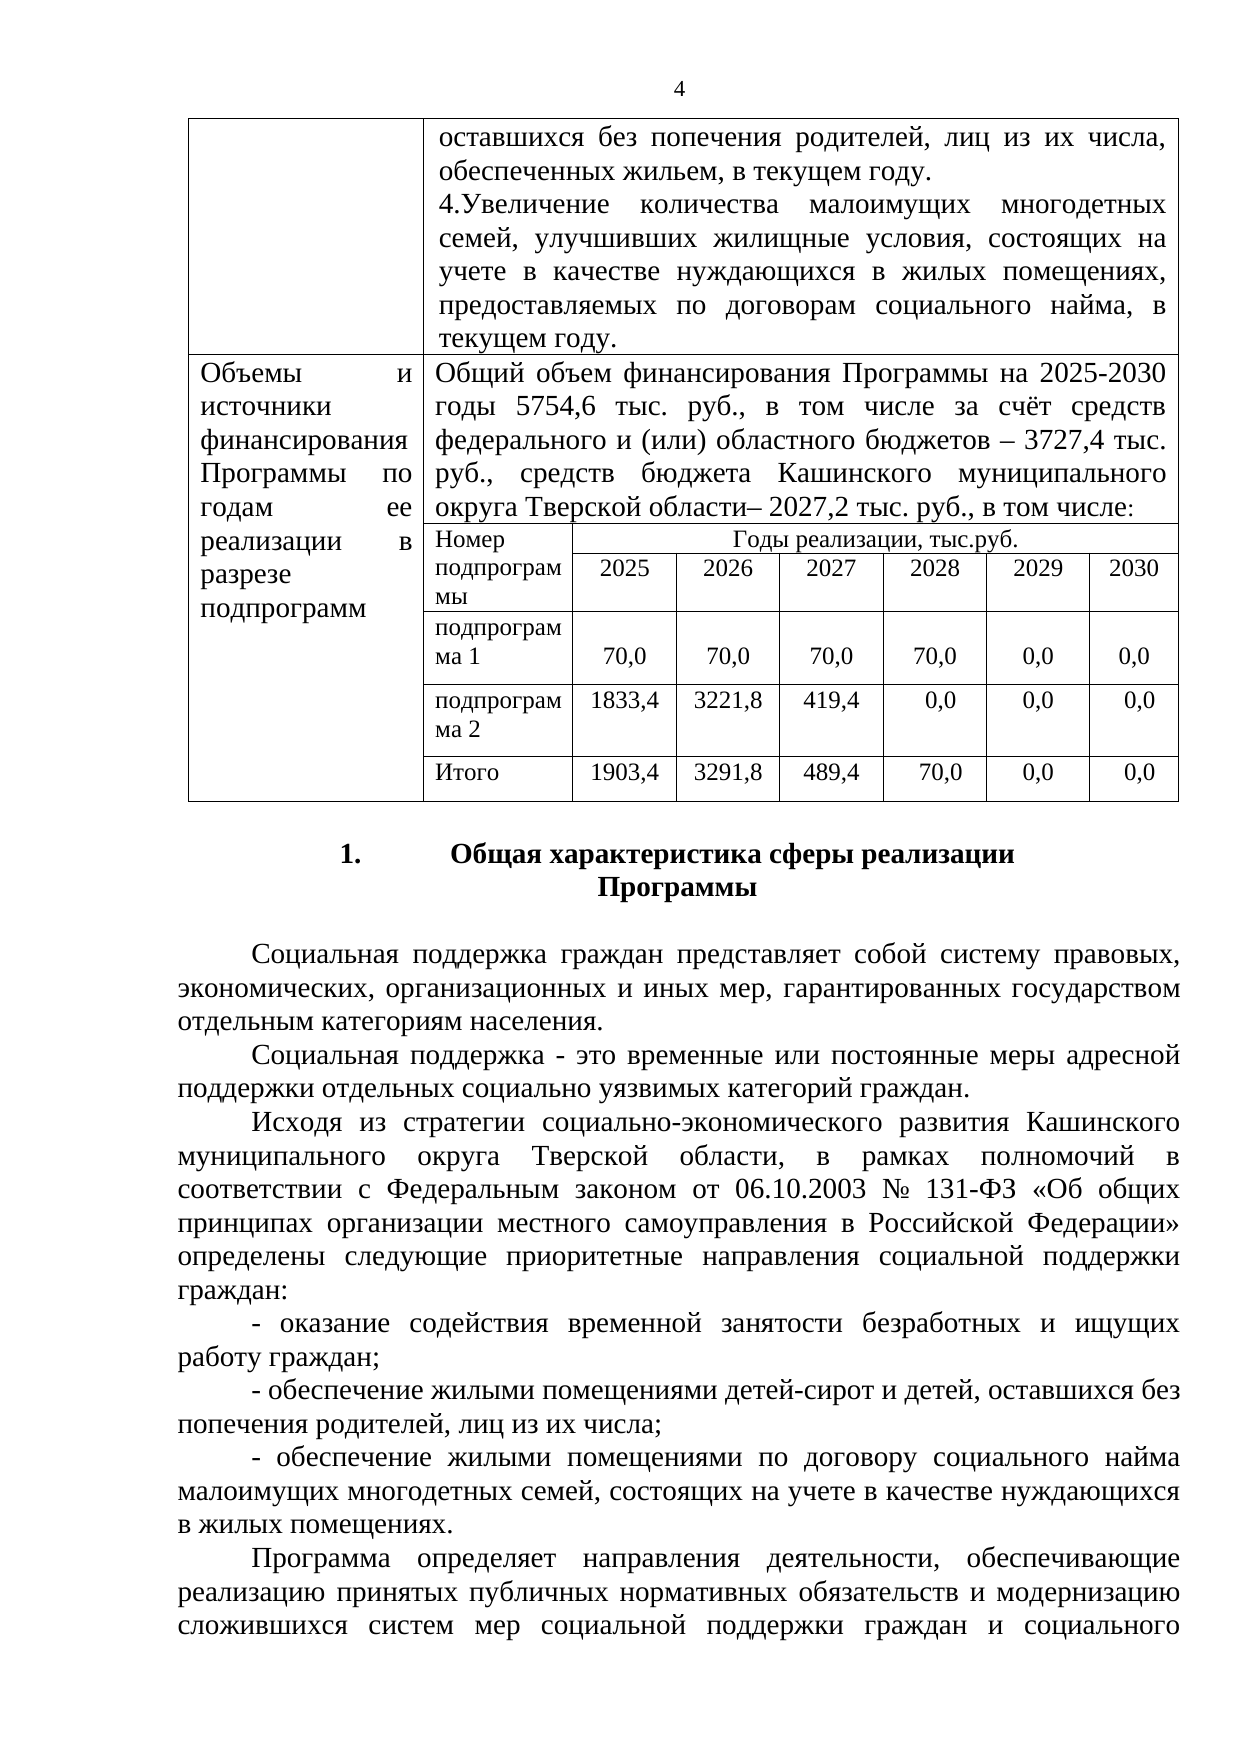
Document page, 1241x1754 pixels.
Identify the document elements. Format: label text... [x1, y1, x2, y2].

table_cell 2028 [884, 554, 986, 611]
table_cell 70,0 [677, 612, 779, 684]
text Социальная поддержка граждан представляет собой систему правовых, экономических, организационных и иных мер, гарантированных государством отдельным категориям населения. [177, 936, 1181, 1037]
text - обеспечение жилыми помещениями детей-сирот и детей, оставшихся без попечения родителей, лиц из их числа; [177, 1372, 1181, 1439]
table_cell 0,0 [1090, 757, 1178, 801]
table_cell 489,4 [780, 757, 883, 801]
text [177, 1540, 1181, 1641]
table_cell 70,0 [573, 612, 676, 684]
text - обеспечение жилыми помещениями по договору социального найма малоимущих многодетных семей, состоящих на учете в качестве нуждающихся в жилых помещениях. [177, 1439, 1181, 1540]
table_cell 2026 [677, 554, 779, 611]
table_cell Итого [424, 757, 572, 801]
table_cell подпрограмма 2 [424, 685, 572, 756]
table_cell Объемы и источники финансирования Программы по годам ее реализации в разрезе подпрограмм [189, 355, 423, 801]
table_cell 70,0 [884, 612, 986, 684]
table_cell 70,0 [780, 612, 883, 684]
table_cell 1903,4 [573, 757, 676, 801]
text - оказание содействия временной занятости безработных и ищущих работу граждан; [177, 1305, 1181, 1372]
table_cell 70,0 [884, 757, 986, 801]
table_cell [189, 119, 423, 354]
table_cell 2027 [780, 554, 883, 611]
table_cell Номер подпрограммы [424, 524, 572, 611]
table_cell 2025 [573, 554, 676, 611]
table_cell 419,4 [780, 685, 883, 756]
table_cell Годы реализации, тыс.руб. [573, 524, 1178, 552]
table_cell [424, 119, 1178, 354]
table_cell 3291,8 [677, 757, 779, 801]
table_cell 0,0 [987, 685, 1089, 756]
table_cell 2029 [987, 554, 1089, 611]
table_cell 0,0 [987, 612, 1089, 684]
table_cell 0,0 [1090, 612, 1178, 684]
text Социальная поддержка - это временные или постоянные меры адресной поддержки отдельных социально уязвимых категорий граждан. [177, 1037, 1181, 1104]
table_cell 1833,4 [573, 685, 676, 756]
table_cell 0,0 [884, 685, 986, 756]
text Программы [177, 869, 1177, 903]
table_cell 3221,8 [677, 685, 779, 756]
table_cell Общий объем финансирования Программы на 2025-2030 годы 5754,6 тыс. руб., в том числе за счёт средств федерального и (или) областного бюджетов – 3727,4 тыс. руб., средств бюджета Кашинского муниципального округа Тверской области– 2027,2 тыс. руб., в том числе: [424, 355, 1178, 523]
text Исходя из стратегии социально-экономического развития Кашинского муниципального округа Тверской области, в рамках полномочий в соответствии с Федеральным законом от 06.10.2003 № 131-ФЗ «Об общих принципах организации местного самоуправления в Российской Федерации» определены следующие приоритетные направления социальной поддержки граждан: [177, 1104, 1181, 1305]
table_cell 0,0 [987, 757, 1089, 801]
table_cell 2030 [1090, 554, 1178, 611]
table_cell подпрограмма 1 [424, 612, 572, 684]
list Общая характеристика сферы реализации [177, 836, 1177, 869]
table_cell 0,0 [1090, 685, 1178, 756]
